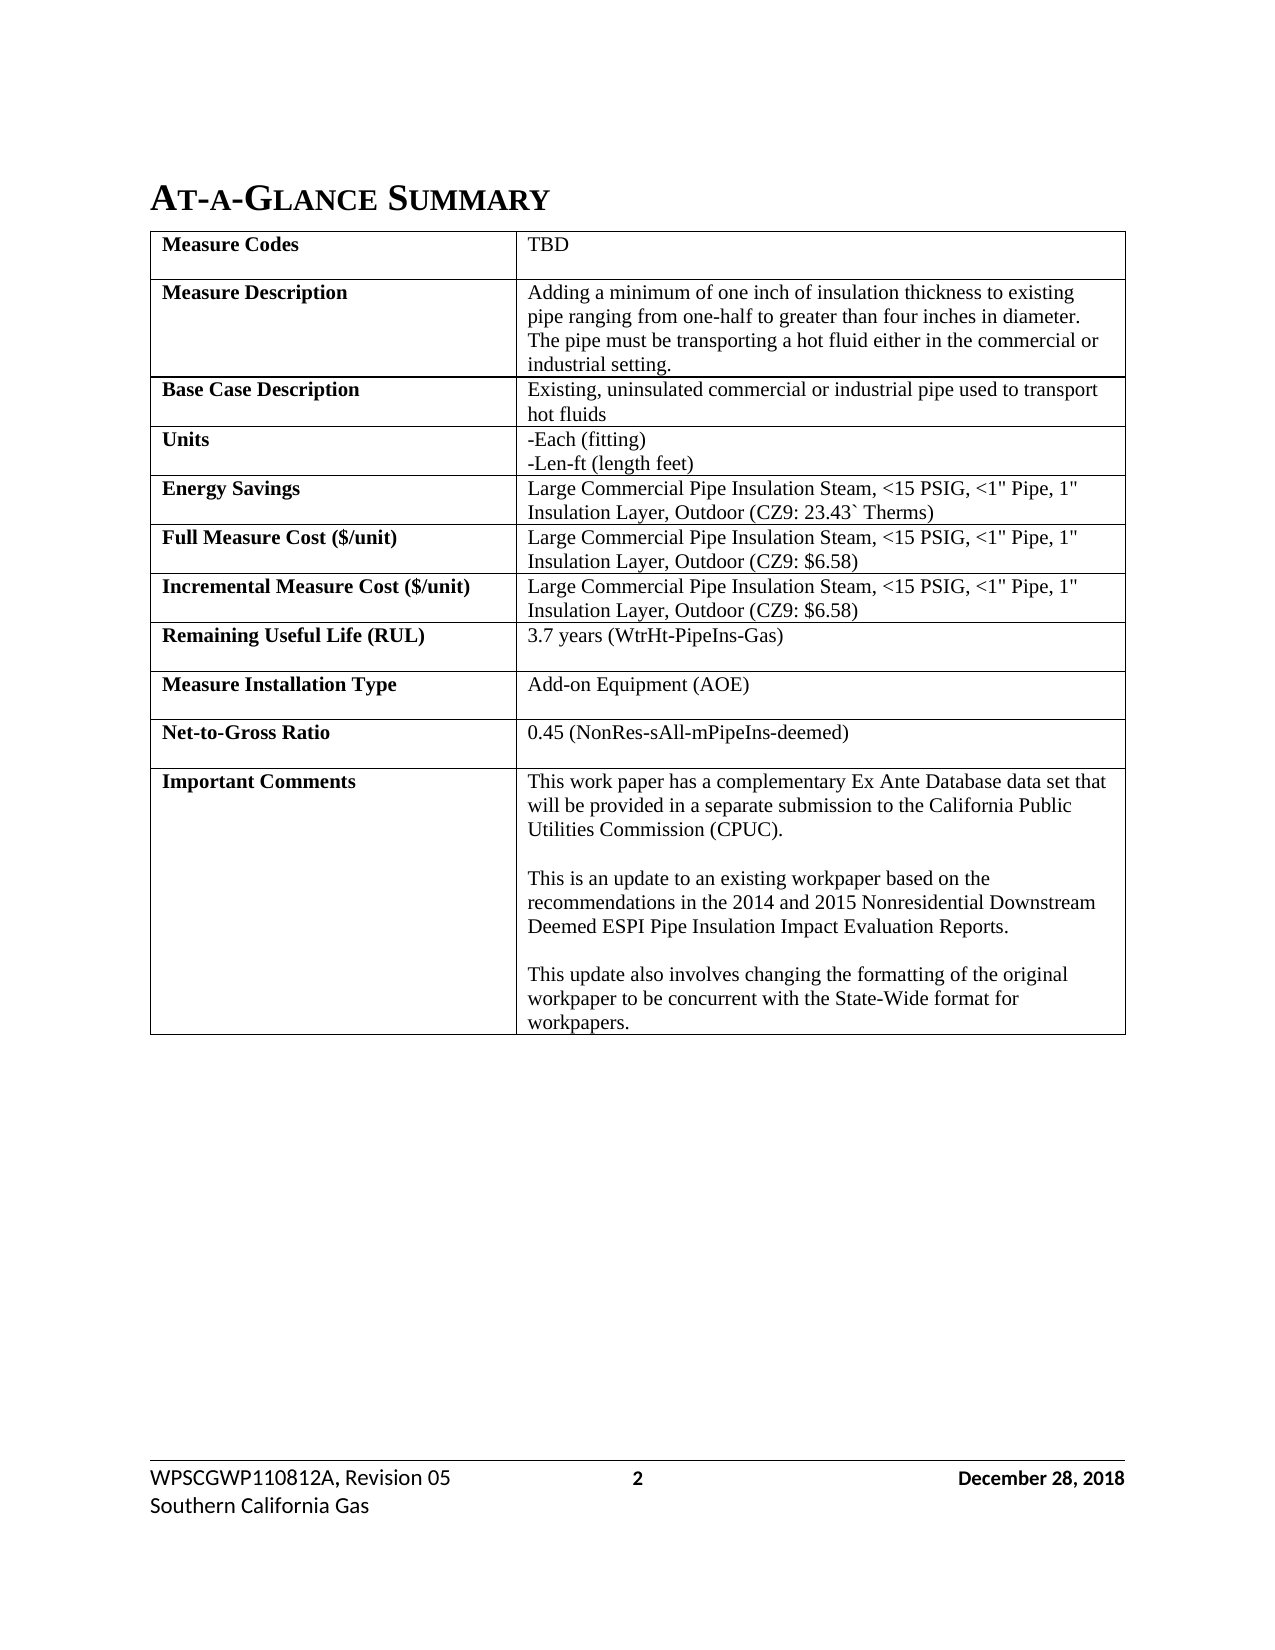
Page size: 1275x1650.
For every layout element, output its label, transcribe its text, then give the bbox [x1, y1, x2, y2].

table_cell Measure Description [151, 280, 516, 376]
table_cell Adding a minimum of one inch of insulation thickness to existing pipe ranging from one-half to greater than four inches in diameter. The pipe must be transporting a hot fluid either in the commercial or industrial setting. [517, 280, 1125, 376]
table_cell Net-to-Gross Ratio [151, 720, 516, 768]
table_cell Remaining Useful Life (RUL) [151, 623, 516, 671]
table_cell Measure Installation Type [151, 672, 516, 719]
table_cell Full Measure Cost ($/unit) [151, 525, 516, 573]
table_cell Base Case Description [151, 378, 516, 426]
table_cell -Each (fitting) -Len-ft (length feet) [517, 427, 1125, 475]
table_cell This work paper has a complementary Ex Ante Database data set that will be provided in a separate submission to the California Public Utilities Commission (CPUC). This is an update to an existing workpaper based on the recommendations in the 2014 and 2015 Nonresidential Downstream Deemed ESPI Pipe Insulation Impact Evaluation Reports. This update also involves changing the formatting of the original workpaper to be concurrent with the State-Wide format for workpapers. [517, 769, 1125, 1034]
table_cell Add-on Equipment (AOE) [517, 672, 1125, 719]
table_cell Large Commercial Pipe Insulation Steam, <15 PSIG, <1" Pipe, 1" Insulation Layer, Outdoor (CZ9: 23.43` Therms) [517, 476, 1125, 524]
table_cell Units [151, 427, 516, 475]
table_cell Large Commercial Pipe Insulation Steam, <15 PSIG, <1" Pipe, 1" Insulation Layer, Outdoor (CZ9: $6.58) [517, 525, 1125, 573]
subtitle At-a-Glance Summary [150, 175, 1125, 218]
table_cell 3.7 years (WtrHt-PipeIns-Gas) [517, 623, 1125, 671]
table_cell Energy Savings [151, 476, 516, 524]
table_cell Incremental Measure Cost ($/unit) [151, 574, 516, 622]
table_cell 0.45 (NonRes-sAll-mPipeIns-deemed) [517, 720, 1125, 768]
table_header Measure Codes [151, 232, 516, 279]
table_header TBD [517, 232, 1125, 279]
table_cell Existing, uninsulated commercial or industrial pipe used to transport hot fluids [517, 378, 1125, 426]
table_cell Large Commercial Pipe Insulation Steam, <15 PSIG, <1" Pipe, 1" Insulation Layer, Outdoor (CZ9: $6.58) [517, 574, 1125, 622]
table_cell Important Comments [151, 769, 516, 1034]
